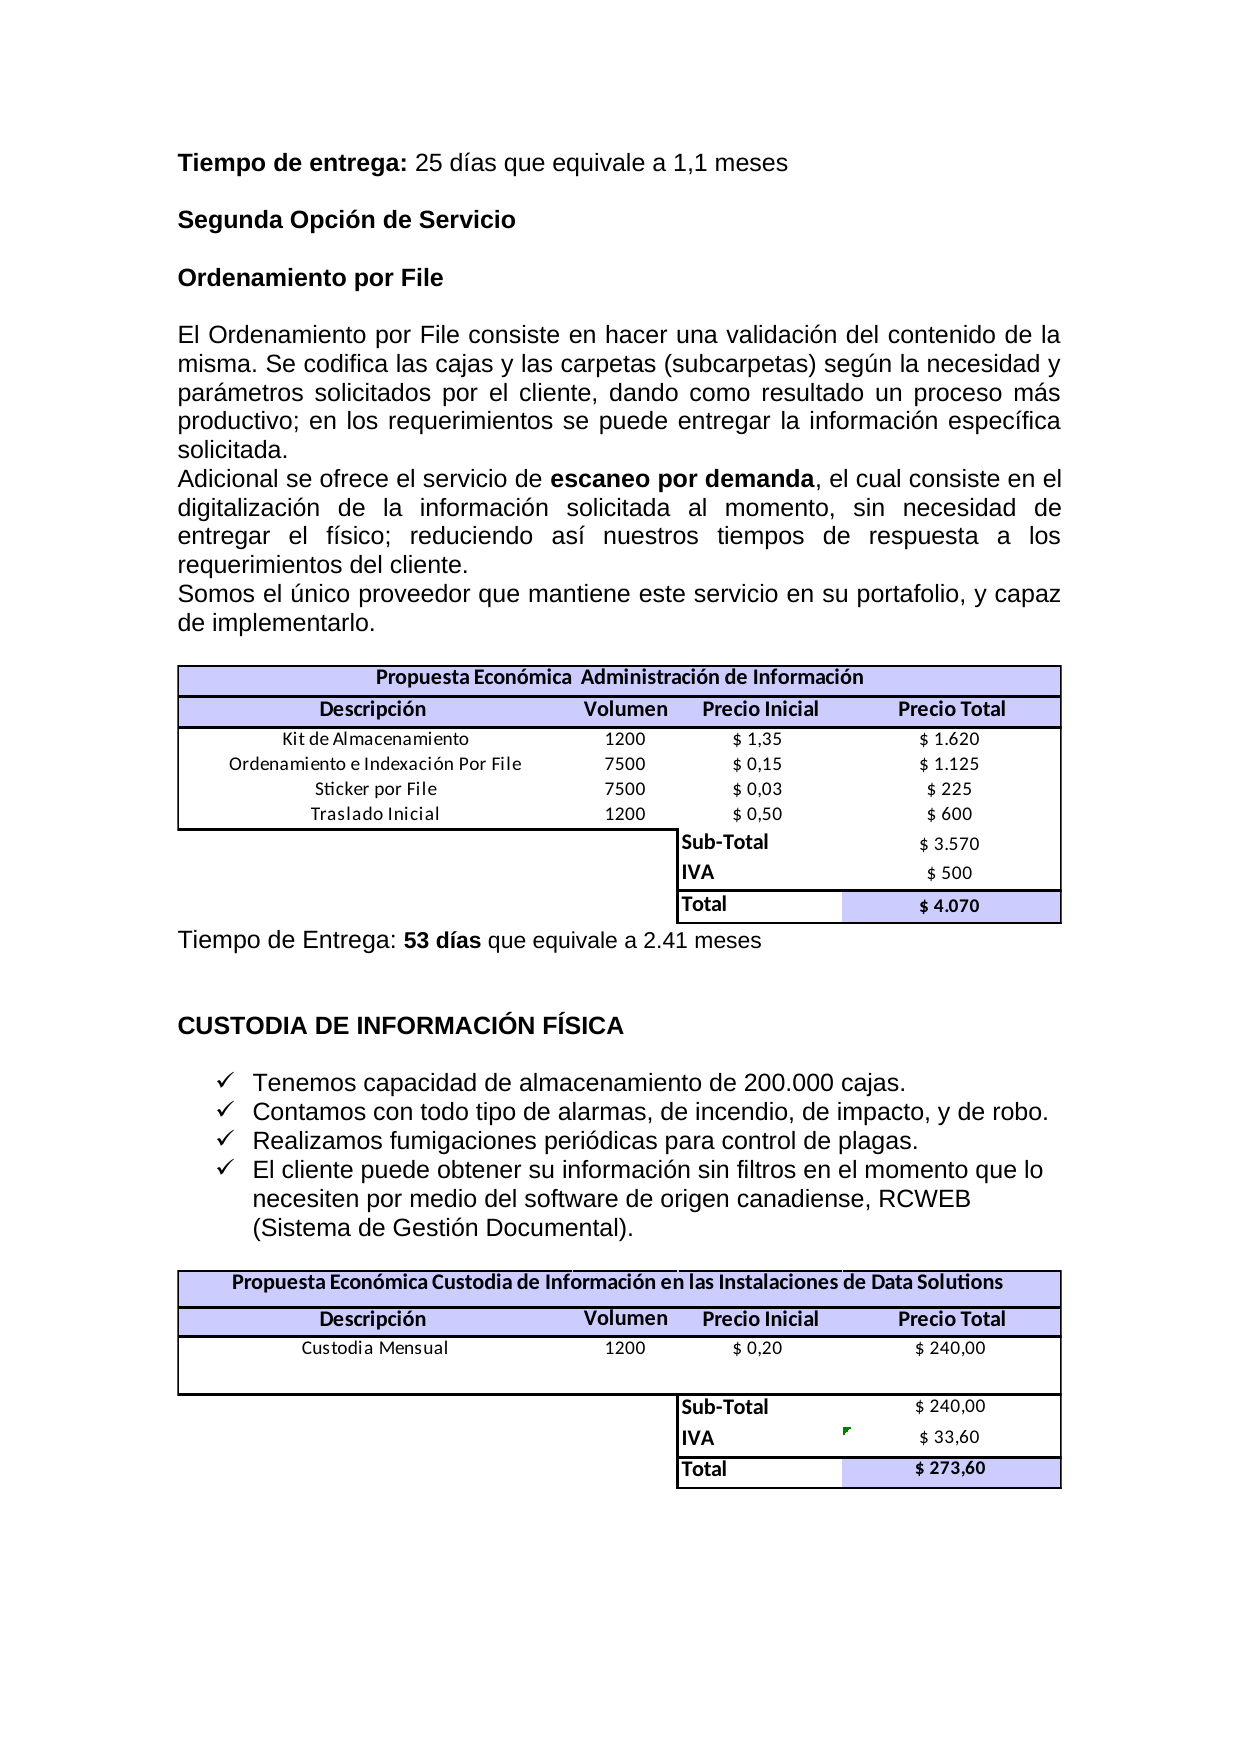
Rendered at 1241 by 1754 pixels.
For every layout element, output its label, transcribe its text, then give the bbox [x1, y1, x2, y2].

text Segunda Opción de Servicio [177, 205, 1063, 234]
list Realizamos fumigaciones periódicas para control de plagas. [215, 1126, 1063, 1155]
text Adicional se ofrece el servicio de escaneo por demanda, el cual consiste en el digitalización de la información solicitada al momento, sin necesidad de entregar el físico; reduciendo así nuestros tiempos de respuesta a los requerimientos del cliente. [177, 464, 1063, 579]
text El Ordenamiento por File consiste en hacer una validación del contenido de la misma. Se codifica las cajas y las carpetas (subcarpetas) según la necesidad y parámetros solicitados por el cliente, dando como resultado un proceso más productivo; en los requerimientos se puede entregar la información específica solicitada. [177, 320, 1063, 464]
text Ordenamiento por File [177, 263, 1063, 291]
text Somos el único proveedor que mantiene este servicio en su portafolio, y capaz de implementarlo. [177, 579, 1063, 636]
text CUSTODIA DE INFORMACIÓN FÍSICA [177, 1011, 1063, 1040]
list Contamos con todo tipo de alarmas, de incendio, de impacto, y de robo. [215, 1097, 1063, 1126]
text Tiempo de entrega: 25 días que equivale a 1,1 meses [177, 148, 1063, 176]
list Tenemos capacidad de almacenamiento de 200.000 cajas. [215, 1068, 1063, 1097]
text Tiempo de Entrega: 53 días que equivale a 2.41 meses [177, 925, 1063, 953]
list El cliente puede obtener su información sin filtros en el momento que lo necesiten por medio del software de origen canadiense, RCWEB (Sistema de Gestión Documental). [215, 1155, 1063, 1241]
